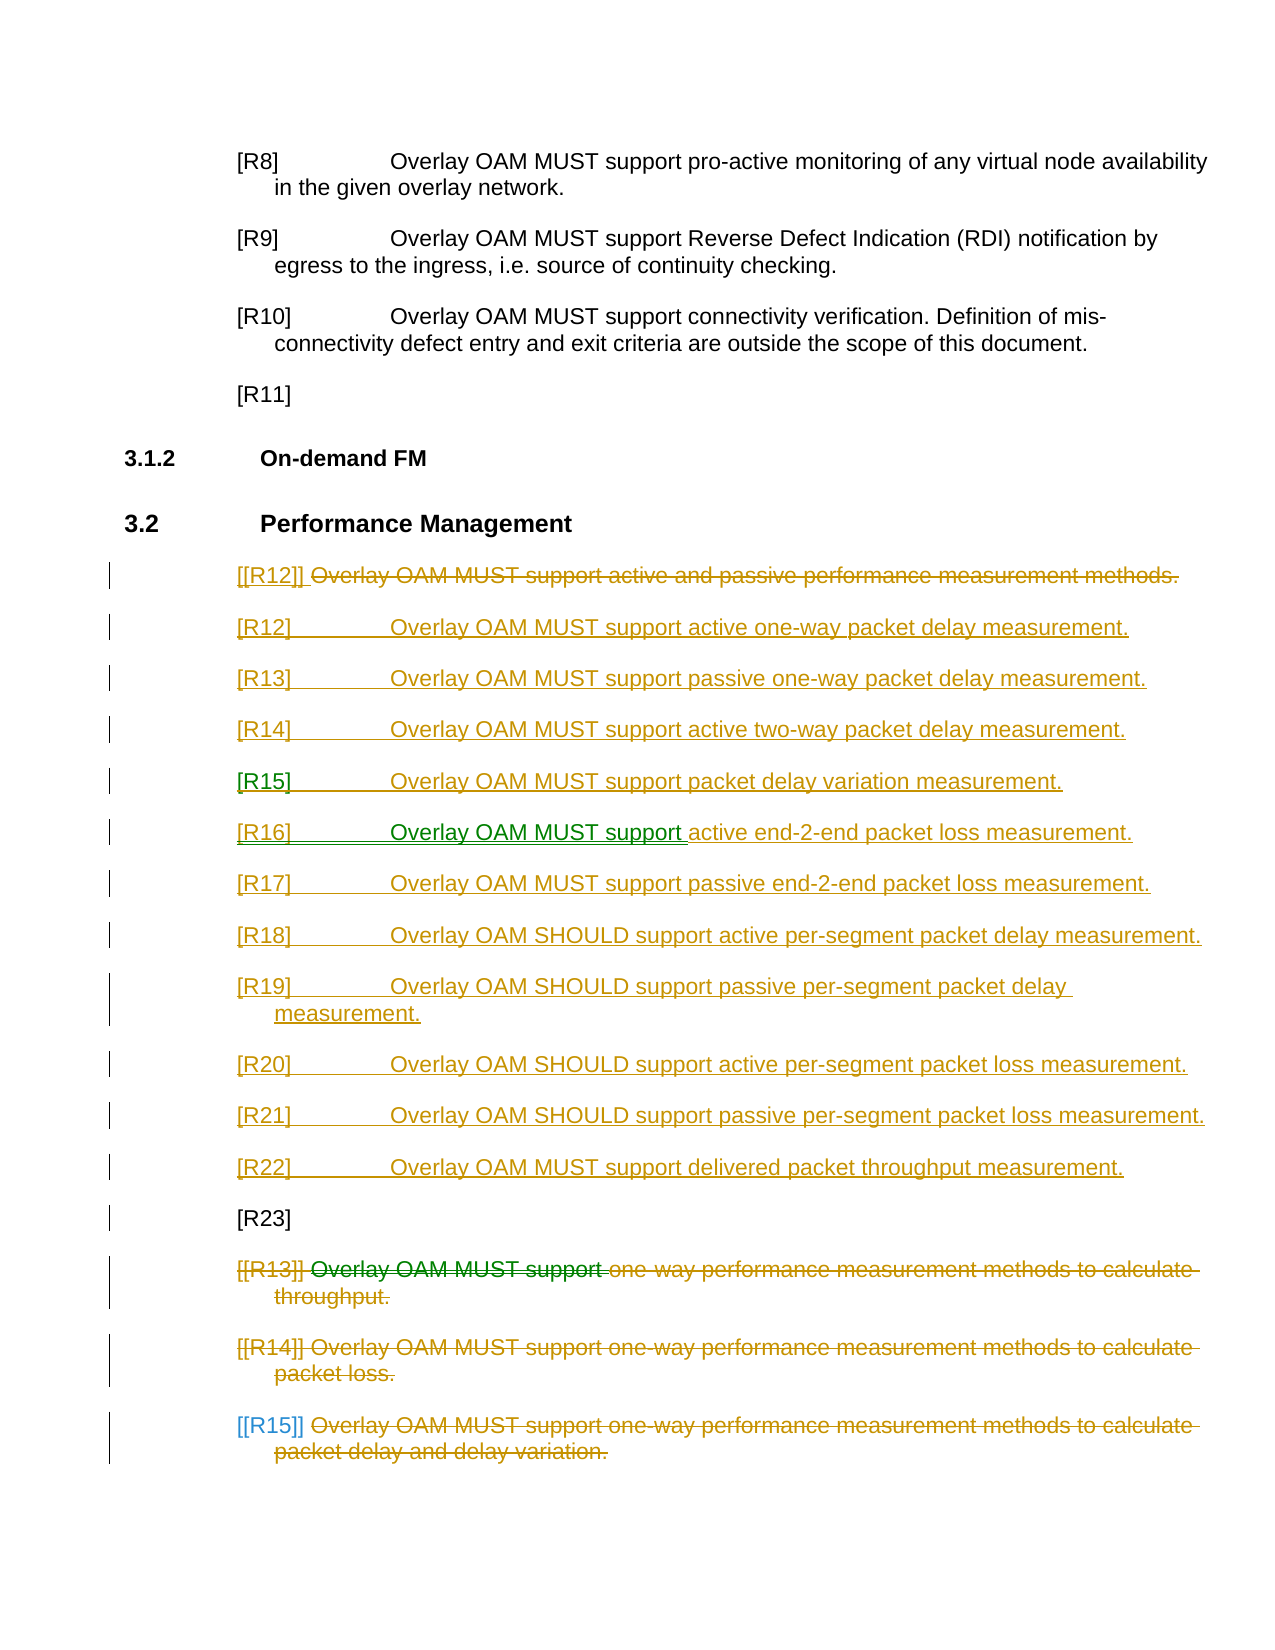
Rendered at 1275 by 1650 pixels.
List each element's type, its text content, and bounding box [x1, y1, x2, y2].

list Overlay OAM MUST support connectivity verification. Definition of mis-connectivity defect entry and exit criteria are outside the scope of this document. [237, 303, 1216, 356]
list Overlay OAM MUST support pro-active monitoring of any virtual node availability in the given overlay network. [237, 148, 1216, 200]
subtitle On-demand FM [124, 445, 1216, 471]
list Overlay OAM MUST support Reverse Defect Indication (RDI) notification by egress to the ingress, i.e. source of continuity checking. [237, 225, 1216, 278]
subtitle Performance Management [124, 508, 1216, 537]
